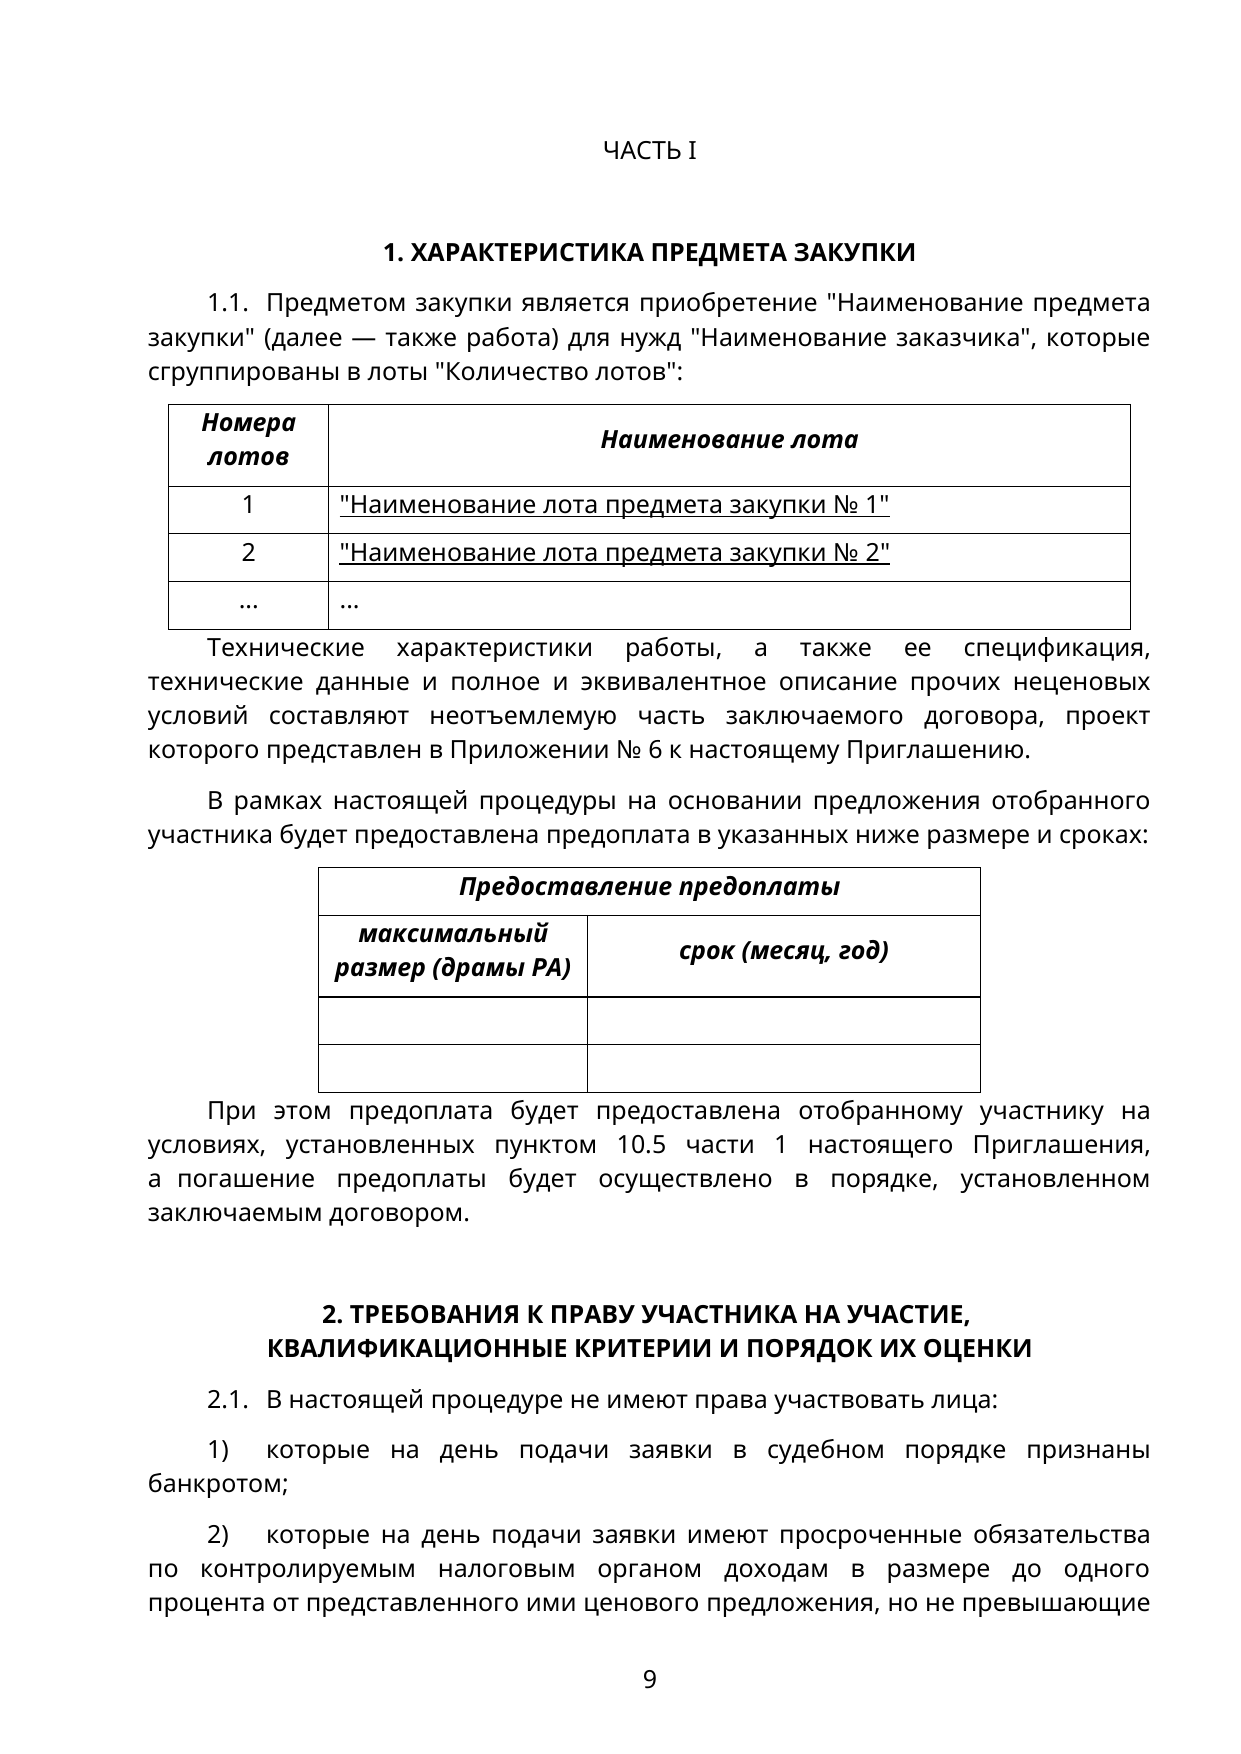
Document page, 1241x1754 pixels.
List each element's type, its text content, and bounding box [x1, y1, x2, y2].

table_cell [319, 998, 587, 1044]
text 2.1. В настоящей процедуре не имеют права участвовать лица: [148, 1381, 1152, 1415]
table_header Номера лотов [169, 405, 328, 486]
text 2. ТРЕБОВАНИЯ К ПРАВУ УЧАСТНИКА НА УЧАСТИЕ, КВАЛИФИКАЦИОННЫЕ КРИТЕРИИ И ПОРЯДОК ИХ ОЦЕНКИ [148, 1297, 1152, 1365]
table_cell срок (месяц, год) [588, 916, 980, 996]
text 1) которые на день подачи заявки в судебном порядке признаны банкротом; [148, 1432, 1152, 1500]
table_cell "Наименование лота предмета закупки № 2" [329, 534, 1130, 581]
table_cell ... [169, 582, 328, 628]
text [148, 1517, 1152, 1619]
table_cell [588, 998, 980, 1044]
text Технические характеристики работы, а также ее спецификация, технические данные и полное и эквивалентное описание прочих неценовых условий составляют неотъемлемую часть заключаемого договора, проект которого представлен в Приложении № 6 к настоящему Приглашению. [148, 629, 1152, 766]
table_cell "Наименование лота предмета закупки № 1" [329, 487, 1130, 533]
table_cell 1 [169, 487, 328, 533]
table_header Предоставление предоплаты [319, 868, 980, 915]
table_cell [588, 1045, 980, 1092]
text ЧАСТЬ I [148, 133, 1152, 167]
table_header Наименование лота [329, 405, 1130, 486]
table_cell 2 [169, 534, 328, 581]
table_cell максимальный размер (драмы РА) [319, 916, 587, 996]
subtitle 1.1. Предметом закупки является приобретение "Наименование предмета закупки" (далее — также работа) для нужд "Наименование заказчика", которые сгруппированы в лоты "Количество лотов": [148, 285, 1152, 387]
text При этом предоплата будет предоставлена отобранному участнику на условиях, установленных пунктом 10.5 части 1 настоящего Приглашения, а погашение предоплаты будет осуществлено в порядке, установленном заключаемым договором. [148, 1093, 1152, 1229]
text В рамках настоящей процедуры на основании предложения отобранного участника будет предоставлена предоплата в указанных ниже размере и сроках: [148, 782, 1152, 851]
text 1. ХАРАКТЕРИСТИКА ПРЕДМЕТА ЗАКУПКИ [148, 234, 1152, 268]
table_cell [319, 1045, 587, 1092]
table_cell ... [329, 582, 1130, 628]
